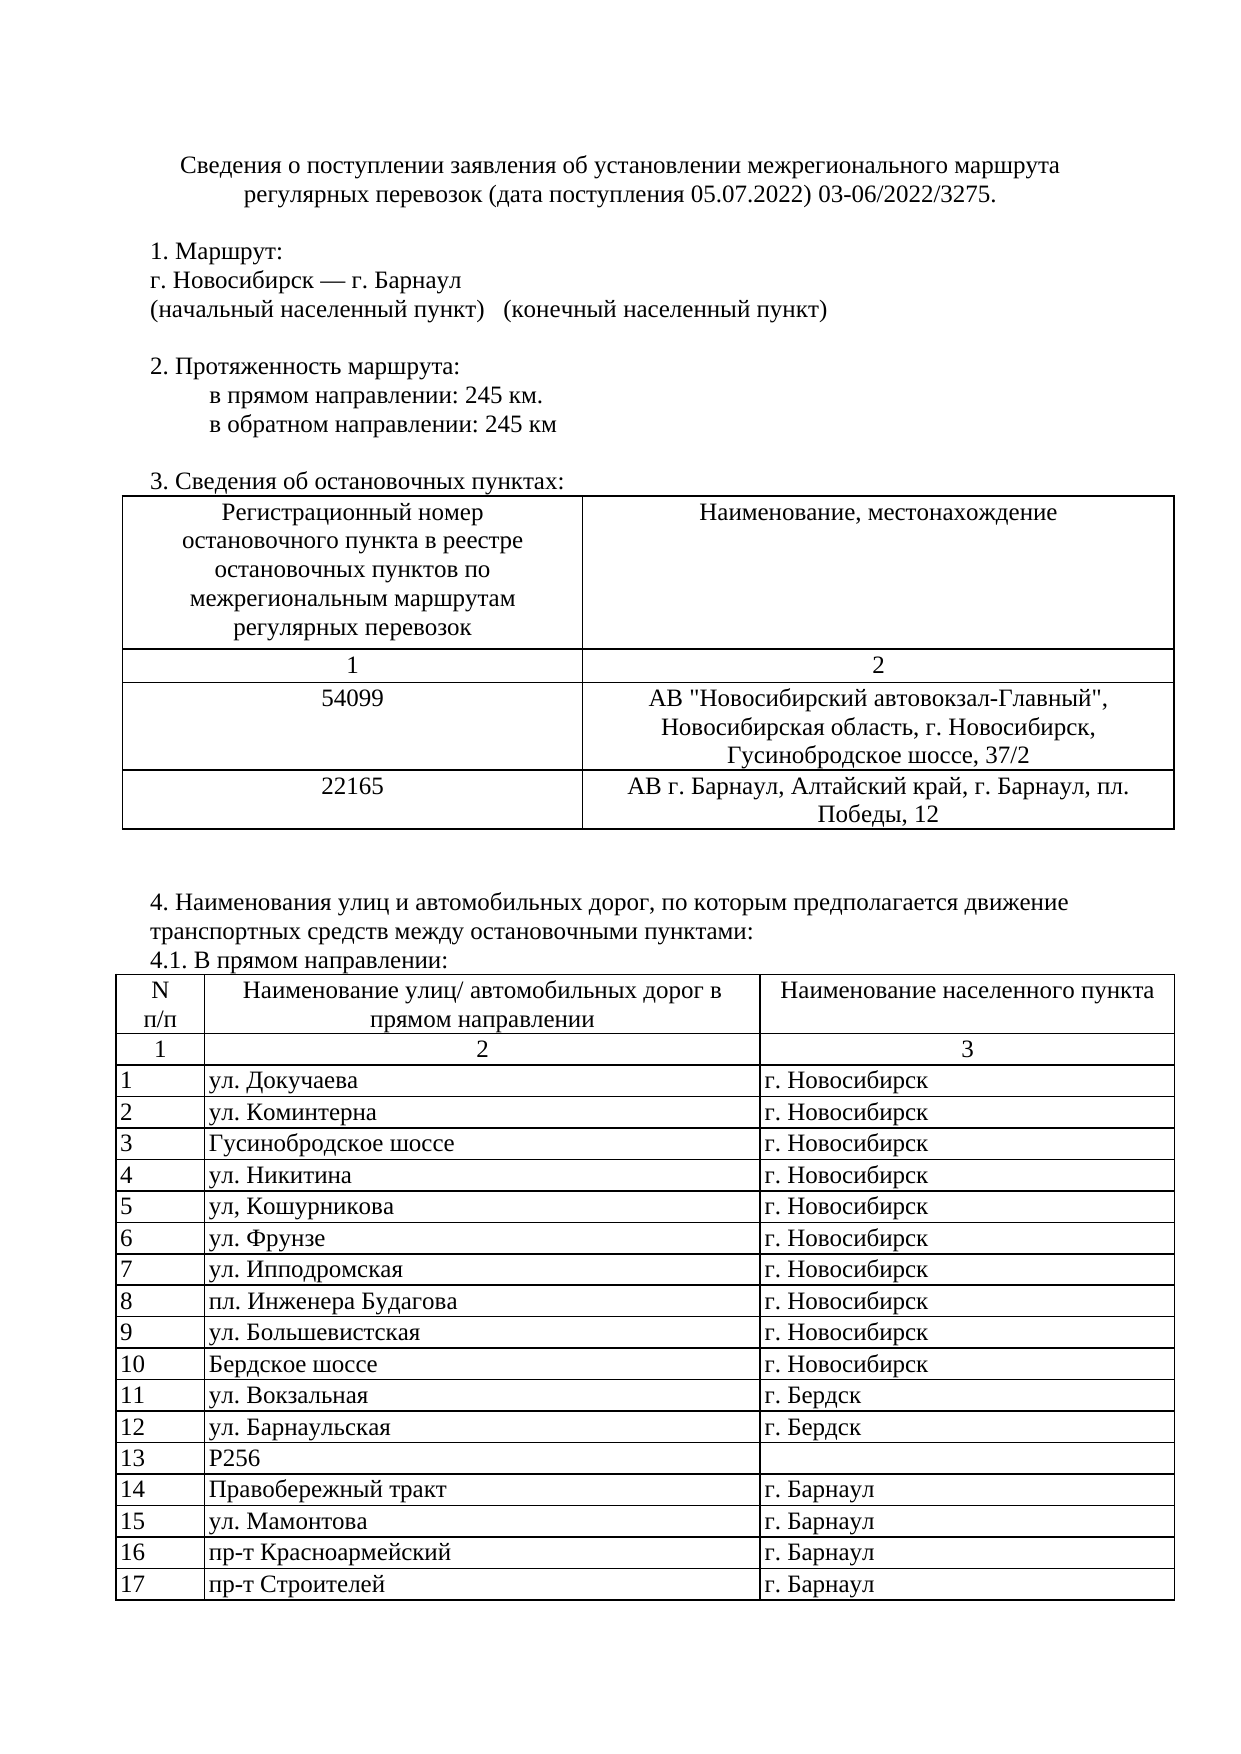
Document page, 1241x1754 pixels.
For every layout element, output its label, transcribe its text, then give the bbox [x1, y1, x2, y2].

table_cell 12 [117, 1412, 204, 1442]
table_cell 5 [117, 1192, 204, 1221]
table_cell 2 [205, 1034, 759, 1064]
table_header N п/п [117, 975, 204, 1033]
table_cell 7 [117, 1255, 204, 1284]
table_cell 16 [117, 1538, 204, 1567]
table_cell г. Новосибирск [761, 1129, 1174, 1158]
table_cell пр-т Строителей [205, 1569, 759, 1599]
table_cell 6 [117, 1223, 204, 1253]
table_header Наименование населенного пункта [761, 975, 1174, 1033]
table_cell г. Барнаул [761, 1475, 1174, 1504]
table_cell г. Барнаул [761, 1506, 1174, 1536]
table_cell ул. Большевистская [205, 1317, 759, 1347]
table_cell пр-т Красноармейский [205, 1538, 759, 1567]
table_cell 11 [117, 1380, 204, 1410]
table_cell 13 [117, 1443, 204, 1473]
table_cell 54099 [123, 683, 582, 769]
text 1. Маршрут: [150, 236, 1090, 265]
table_cell г. Бердск [761, 1412, 1174, 1442]
table_cell г. Новосибирск [761, 1255, 1174, 1284]
table_cell ул. Докучаева [205, 1066, 759, 1096]
table_cell ул. Фрунзе [205, 1223, 759, 1253]
table_cell 1 [117, 1066, 204, 1096]
table_cell ул. Мамонтова [205, 1506, 759, 1536]
text Сведения о поступлении заявления об установлении межрегионального маршрута регулярных перевозок (дата поступления 05.07.2022) 03-06/2022/3275. [150, 150, 1090, 207]
table_cell г. Новосибирск [761, 1160, 1174, 1190]
text г. Новосибирск — г. Барнаул [150, 265, 1090, 294]
table_cell 3 [117, 1129, 204, 1158]
table_cell ул. Коминтерна [205, 1097, 759, 1127]
table_cell 1 [123, 650, 582, 681]
text в обратном направлении: 245 км [150, 409, 1090, 437]
table_cell 14 [117, 1475, 204, 1504]
table_cell ул. Вокзальная [205, 1380, 759, 1410]
table_cell Бердское шоссе [205, 1349, 759, 1379]
table_cell пл. Инженера Будагова [205, 1286, 759, 1316]
text (начальный населенный пункт) (конечный населенный пункт) [150, 294, 1090, 322]
table_cell 22165 [123, 771, 582, 828]
table_cell 15 [117, 1506, 204, 1536]
table_header Наименование, местонахождение [583, 497, 1173, 648]
table_cell г. Новосибирск [761, 1286, 1174, 1316]
table_cell АВ "Новосибирский автовокзал-Главный", Новосибирская область, г. Новосибирск, Гусинобродское шоссе, 37/2 [583, 683, 1173, 769]
table_cell [761, 1443, 1174, 1473]
table_cell АВ г. Барнаул, Алтайский край, г. Барнаул, пл. Победы, 12 [583, 771, 1173, 828]
table_cell 10 [117, 1349, 204, 1379]
text в прямом направлении: 245 км. [150, 380, 1090, 409]
table_cell 17 [117, 1569, 204, 1599]
table_cell ул, Кошурникова [205, 1192, 759, 1221]
table_cell 9 [117, 1317, 204, 1347]
table_cell 8 [117, 1286, 204, 1316]
table_cell г. Бердск [761, 1380, 1174, 1410]
table_cell г. Новосибирск [761, 1097, 1174, 1127]
table_cell г. Новосибирск [761, 1223, 1174, 1253]
table_cell 3 [761, 1034, 1174, 1064]
table_cell 4 [117, 1160, 204, 1190]
table_cell Правобережный тракт [205, 1475, 759, 1504]
table_header Регистрационный номер остановочного пункта в реестре остановочных пунктов по межрегиональным маршрутам регулярных перевозок [123, 497, 582, 648]
table_cell 2 [583, 650, 1173, 681]
table_cell 1 [117, 1034, 204, 1064]
table_cell 2 [117, 1097, 204, 1127]
table_header Наименование улиц/ автомобильных дорог в прямом направлении [205, 975, 759, 1033]
text 2. Протяженность маршрута: [150, 351, 1090, 380]
table_cell ул. Ипподромская [205, 1255, 759, 1284]
text 3. Сведения об остановочных пунктах: [150, 466, 1090, 495]
text 4.1. В прямом направлении: [150, 945, 1090, 973]
table_cell Гусинобродское шоссе [205, 1129, 759, 1158]
table_cell г. Барнаул [761, 1569, 1174, 1599]
table_cell г. Новосибирск [761, 1066, 1174, 1096]
table_cell г. Новосибирск [761, 1317, 1174, 1347]
table_cell ул. Никитина [205, 1160, 759, 1190]
table_cell г. Новосибирск [761, 1192, 1174, 1221]
table_cell ул. Барнаульская [205, 1412, 759, 1442]
text 4. Наименования улиц и автомобильных дорог, по которым предполагается движение транспортных средств между остановочными пунктами: [150, 887, 1090, 945]
table_cell Р256 [205, 1443, 759, 1473]
table_cell г. Новосибирск [761, 1349, 1174, 1379]
table_cell г. Барнаул [761, 1538, 1174, 1567]
